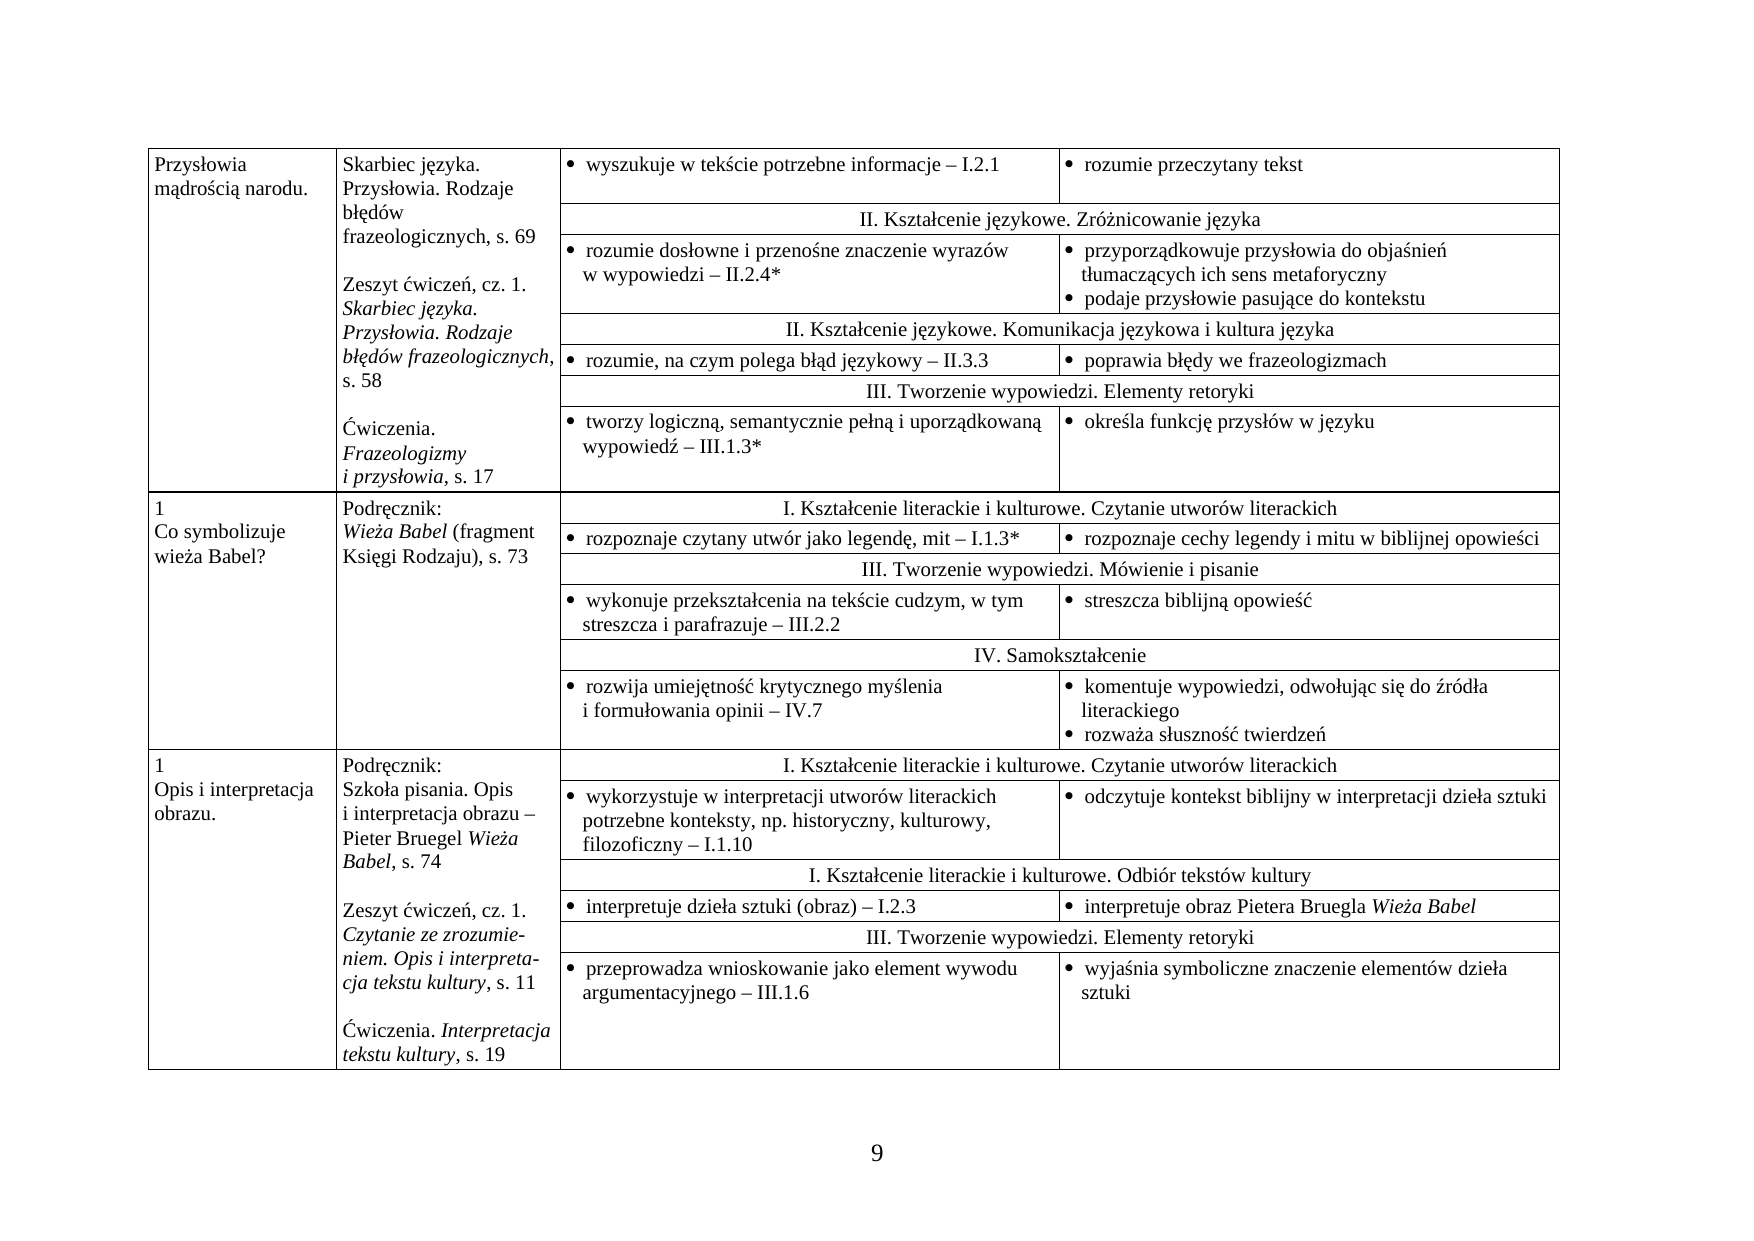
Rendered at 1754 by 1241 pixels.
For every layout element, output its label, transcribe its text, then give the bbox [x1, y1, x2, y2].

table_cell wyszukuje w tekście potrzebne informacje – I.2.1 [561, 149, 1059, 203]
table_cell odczytuje kontekst biblijny w interpretacji dzieła sztuki [1060, 781, 1559, 859]
table_cell wyjaśnia symboliczne znaczenie elementów dzieła sztuki [1060, 953, 1559, 1069]
table_cell wykorzystuje w interpretacji utworów literackich potrzebne konteksty, np. historyczny, kulturowy, filozoficzny – I.1.10 [561, 781, 1059, 859]
table_cell III. Tworzenie wypowiedzi. Elementy retoryki [561, 922, 1559, 952]
table_cell wykonuje przekształcenia na tekście cudzym, w tym streszcza i parafrazuje – III.2.2 [561, 585, 1059, 639]
table_cell 1 Co symbolizuje wieża Babel? [149, 493, 336, 749]
table_cell rozpoznaje czytany utwór jako legendę, mit – I.1.3* [561, 524, 1059, 553]
table_cell III. Tworzenie wypowiedzi. Elementy retoryki [561, 376, 1559, 406]
table_cell rozwija umiejętność krytycznego myślenia i formułowania opinii – IV.7 [561, 671, 1059, 749]
table_cell II. Kształcenie językowe. Zróżnicowanie języka [561, 204, 1559, 234]
table_cell interpretuje dzieła sztuki (obraz) – I.2.3 [561, 891, 1059, 921]
table_cell przeprowadza wnioskowanie jako element wywodu argumentacyjnego – III.1.6 [561, 953, 1059, 1069]
table_cell I. Kształcenie literackie i kulturowe. Odbiór tekstów kultury [561, 860, 1559, 890]
table_cell Podręcznik: Szkoła pisania. Opis i interpretacja obrazu – Pieter Bruegel Wieża Babel, s. 74 Zeszyt ćwiczeń, cz. 1. Czytanie ze zrozumie-niem. Opis i interpretacja tekstu kultury, s. 11 Ćwiczenia. Interpretacja tekstu kultury, s. 19 [337, 750, 560, 1069]
table_cell określa funkcję przysłów w języku [1060, 407, 1559, 491]
table_cell 1 Opis i interpretacja obrazu. [149, 750, 336, 1069]
table_cell poprawia błędy we frazeologizmach [1060, 345, 1559, 374]
table_cell II. Kształcenie językowe. Komunikacja językowa i kultura języka [561, 314, 1559, 344]
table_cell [149, 149, 336, 491]
table_cell rozpoznaje cechy legendy i mitu w biblijnej opowieści [1060, 524, 1559, 553]
table_cell streszcza biblijną opowieść [1060, 585, 1559, 639]
table_cell rozumie, na czym polega błąd językowy – II.3.3 [561, 345, 1059, 374]
table_cell rozumie dosłowne i przenośne znaczenie wyrazów w wypowiedzi – II.2.4* [561, 235, 1059, 313]
table_cell komentuje wypowiedzi, odwołując się do źródła literackiego rozważa słuszność twierdzeń [1060, 671, 1559, 749]
table_cell tworzy logiczną, semantycznie pełną i uporządkowaną wypowiedź – III.1.3* [561, 407, 1059, 491]
table_cell III. Tworzenie wypowiedzi. Mówienie i pisanie [561, 554, 1559, 584]
table_cell przyporządkowuje przysłowia do objaśnień tłumaczących ich sens metaforyczny podaje przysłowie pasujące do kontekstu [1060, 235, 1559, 313]
table_cell rozumie przeczytany tekst [1060, 149, 1559, 203]
table_cell I. Kształcenie literackie i kulturowe. Czytanie utworów literackich [561, 750, 1559, 780]
table_cell Podręcznik: Wieża Babel (fragment Księgi Rodzaju), s. 73 [337, 493, 560, 749]
table_cell I. Kształcenie literackie i kulturowe. Czytanie utworów literackich [561, 493, 1559, 522]
table_cell interpretuje obraz Pietera Bruegla Wieża Babel [1060, 891, 1559, 921]
table_cell IV. Samokształcenie [561, 640, 1559, 670]
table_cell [337, 149, 560, 491]
